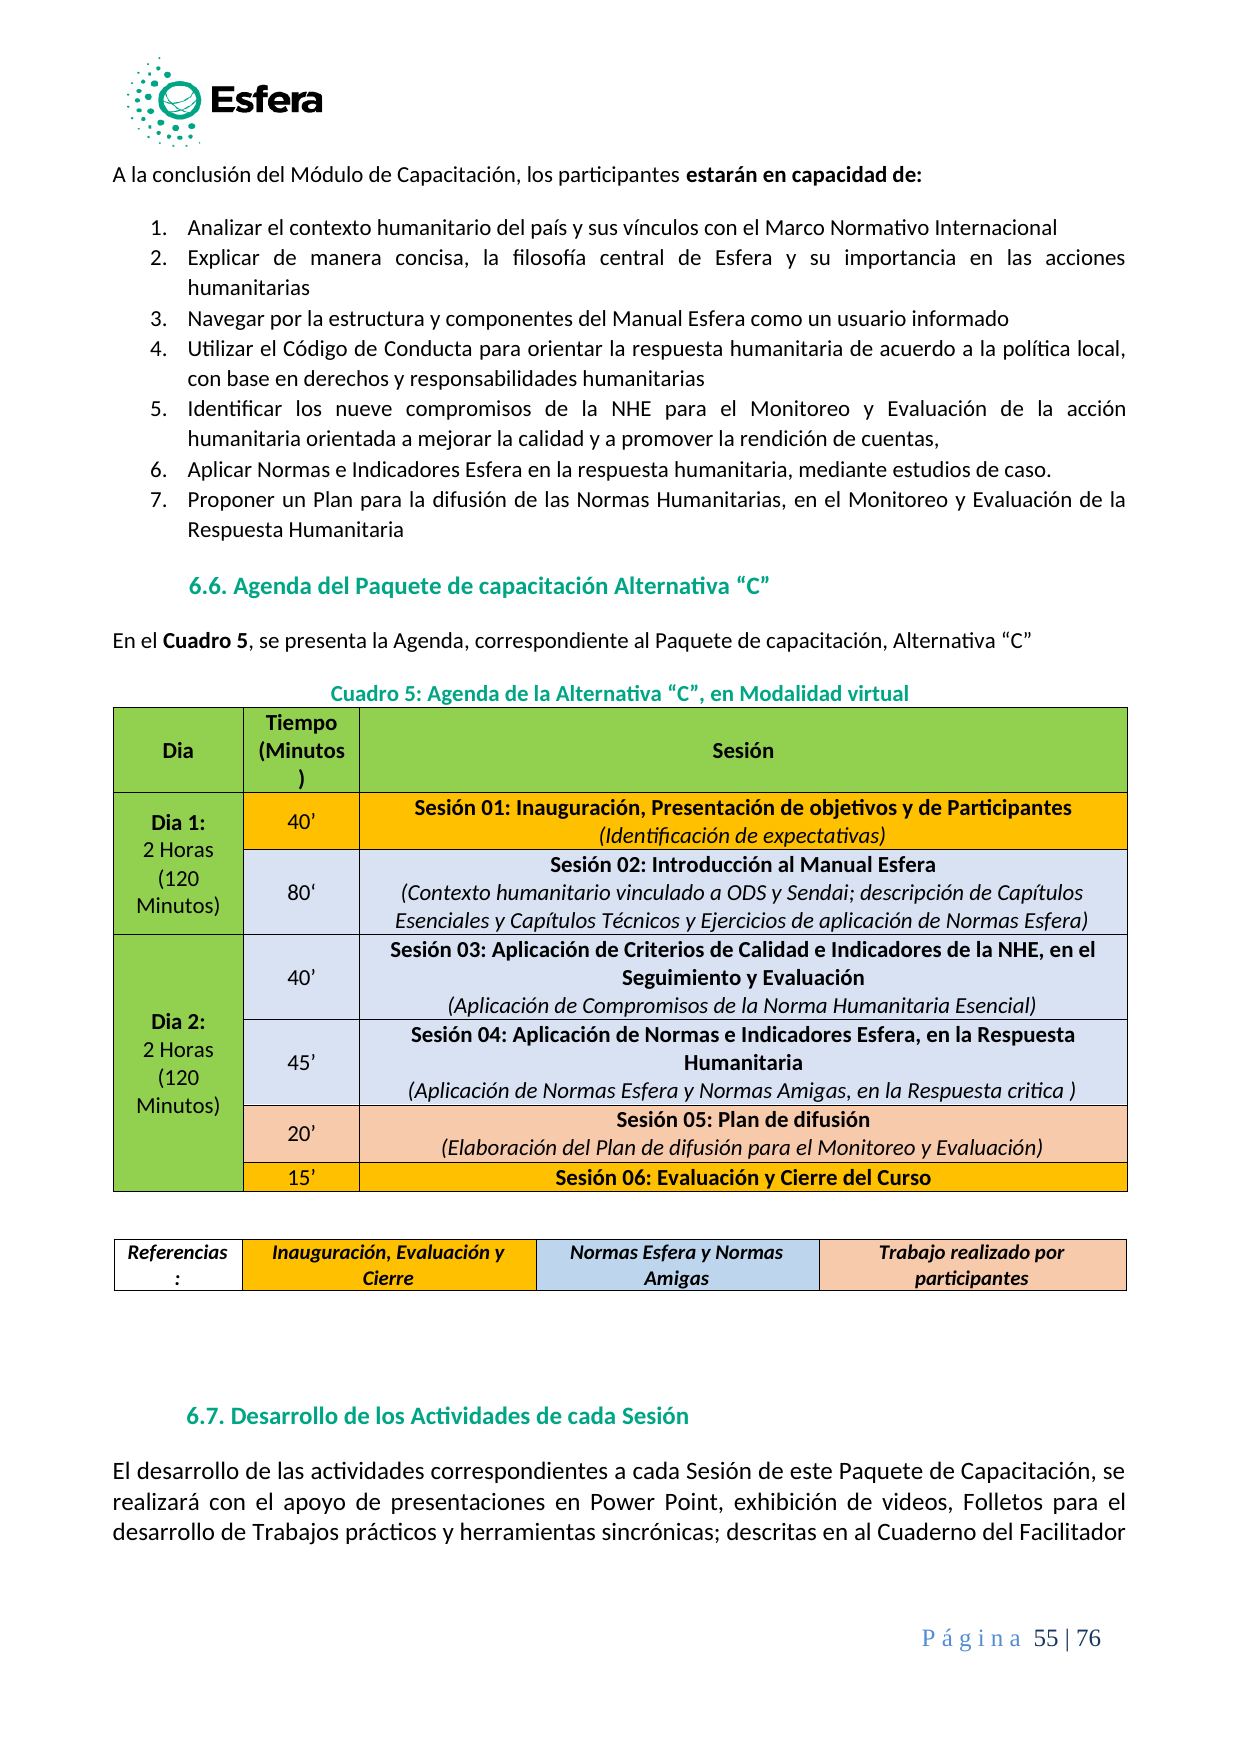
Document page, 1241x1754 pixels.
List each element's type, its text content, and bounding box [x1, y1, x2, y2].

list Identificar los nueve compromisos de la NHE para el Monitoreo y Evaluación de la acción humanitaria orientada a mejorar la calidad y a promover la rendición de cuentas, [150, 394, 1128, 453]
table_cell Dia 2: 2 Horas (120 Minutos) [114, 935, 243, 1191]
list Proponer un Plan para la difusión de las Normas Humanitarias, en el Monitoreo y Evaluación de la Respuesta Humanitaria [150, 485, 1128, 543]
table_header Normas Esfera y Normas Amigas [537, 1240, 644, 1290]
table_cell Sesión 06: Evaluación y Cierre del Curso [360, 1163, 1127, 1191]
table_cell 40’ [244, 793, 359, 849]
table_cell 15’ [244, 1163, 359, 1191]
table_header Normas Esfera y Normas Amigas [673, 1240, 819, 1290]
text 6.6. Agenda del Paquete de capacitación Alternativa “C” [189, 570, 1128, 601]
table_cell Sesión 05: Plan de difusión (Elaboración del Plan de difusión para el Monitoreo y Evaluación) [360, 1106, 1127, 1162]
list Analizar el contexto humanitario del país y sus vínculos con el Marco Normativo Internacional [150, 213, 1128, 241]
table_header Dia [114, 708, 243, 792]
table_header Tiempo (Minutos) [244, 708, 359, 792]
table_cell Sesión 03: Aplicación de Criterios de Calidad e Indicadores de la NHE, en el Seguimiento y Evaluación (Aplicación de Compromisos de la Norma Humanitaria Esencial) [360, 935, 1127, 1019]
list Utilizar el Código de Conducta para orientar la respuesta humanitaria de acuerdo a la política local, con base en derechos y responsabilidades humanitarias [150, 334, 1128, 392]
table_cell Dia 1: 2 Horas (120 Minutos) [114, 793, 243, 934]
table_cell 20’ [244, 1106, 359, 1162]
table_cell Sesión 04: Aplicación de Normas e Indicadores Esfera, en la Respuesta Humanitaria (Aplicación de Normas Esfera y Normas Amigas, en la Respuesta critica ) [360, 1020, 1127, 1104]
table_header Trabajo realizado por participantes [820, 1240, 1126, 1290]
table_header Referencias: [115, 1240, 242, 1290]
text 6.7. Desarrollo de los Actividades de cada Sesión [186, 1400, 1128, 1431]
text En el Cuadro 5, se presenta la Agenda, correspondiente al Paquete de capacitación, Alternativa “C” [112, 626, 1128, 654]
table_cell 80‘ [244, 850, 359, 934]
table_header Sesión [360, 708, 1127, 792]
table_cell Sesión 02: Introducción al Manual Esfera (Contexto humanitario vinculado a ODS y Sendai; descripción de Capítulos Esenciales y Capítulos Técnicos y Ejercicios de aplicación de Normas Esfera) [360, 850, 1127, 934]
list Aplicar Normas e Indicadores Esfera en la respuesta humanitaria, mediante estudios de caso. [150, 455, 1128, 483]
text Cuadro 5: Agenda de la Alternativa “C”, en Modalidad virtual [112, 679, 1128, 707]
list Navegar por la estructura y componentes del Manual Esfera como un usuario informado [150, 304, 1128, 332]
list Explicar de manera concisa, la filosofía central de Esfera y su importancia en las acciones humanitarias [150, 243, 1128, 302]
table_cell 40’ [244, 935, 359, 1019]
text A la conclusión del Módulo de Capacitación, los participantes estarán en capacidad de: [112, 160, 1128, 188]
table_cell 45’ [244, 1020, 359, 1104]
table_header Inauguración, Evaluación y Cierre [243, 1240, 536, 1290]
picture [126, 57, 323, 147]
table_cell Sesión 01: Inauguración, Presentación de objetivos y de Participantes (Identificación de expectativas) [360, 793, 1127, 849]
